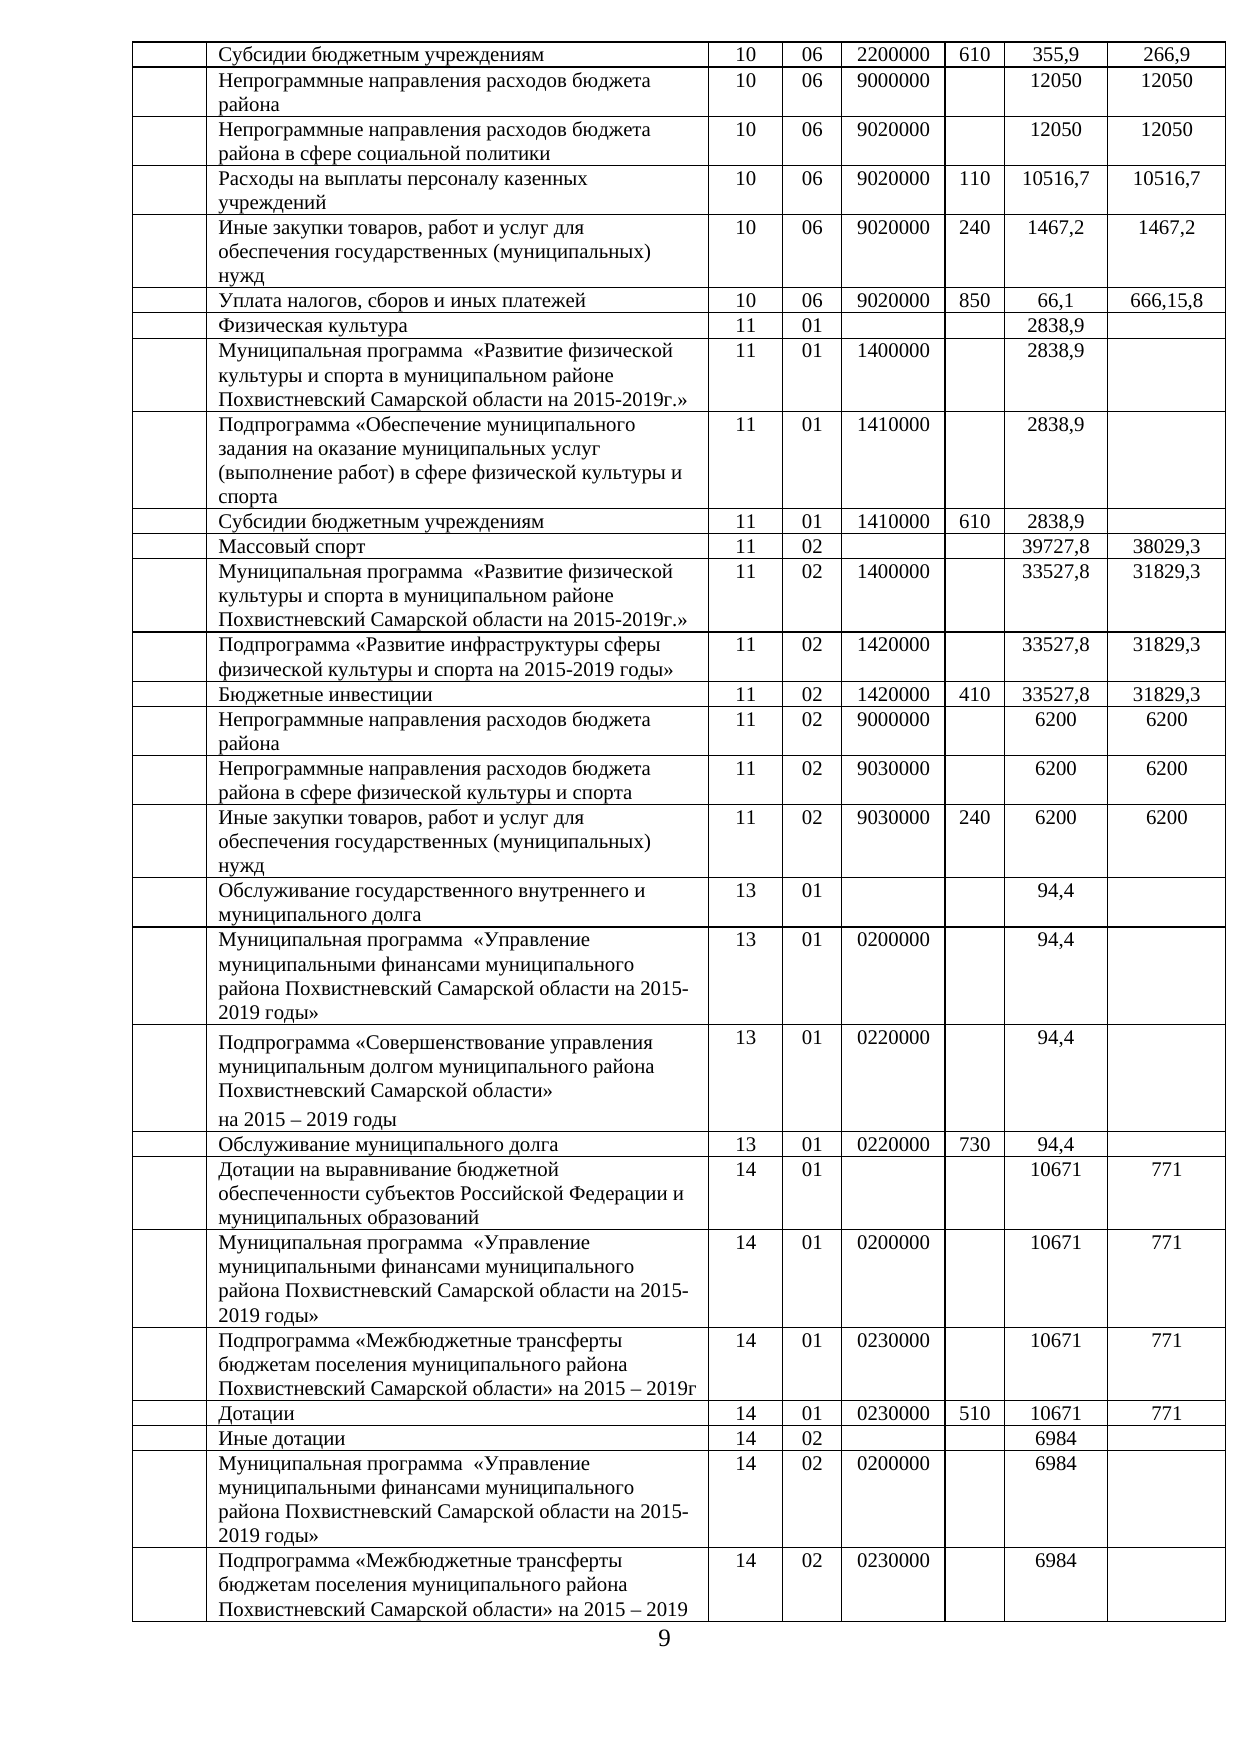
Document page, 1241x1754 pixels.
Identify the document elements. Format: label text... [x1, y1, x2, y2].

table_cell [946, 1426, 1004, 1450]
table_cell 6200 [1108, 707, 1225, 755]
table_cell [1108, 1426, 1225, 1450]
table_cell 110 [946, 166, 1004, 214]
table_cell [946, 1230, 1004, 1327]
table_cell 2200000 [842, 43, 944, 66]
table_cell [946, 1451, 1004, 1547]
table_cell 11 [709, 682, 782, 706]
table_cell [133, 1401, 206, 1425]
table_cell 0230000 [842, 1328, 944, 1400]
table_cell 06 [783, 215, 841, 287]
table_cell Подпрограмма «Обеспечение муниципального задания на оказание муниципальных услуг (выполнение работ) в сфере физической культуры и спорта [207, 412, 708, 508]
table_cell 13 [709, 1025, 782, 1131]
table_cell [946, 117, 1004, 165]
table_cell 771 [1108, 1157, 1225, 1229]
table_cell 14 [709, 1548, 782, 1621]
table_cell [946, 756, 1004, 804]
table_cell 0200000 [842, 1230, 944, 1327]
table_cell [946, 534, 1004, 558]
table_cell Расходы на выплаты персоналу казенных учреждений [207, 166, 708, 214]
table_cell [842, 1426, 944, 1450]
table_cell 94,4 [1005, 1025, 1107, 1131]
table_cell 9000000 [842, 707, 944, 755]
table_cell 666,15,8 [1108, 288, 1225, 312]
table_cell [133, 509, 206, 533]
table_cell 01 [783, 339, 841, 411]
table_cell [1108, 1451, 1225, 1547]
table_cell 10671 [1005, 1328, 1107, 1400]
table_cell 14 [709, 1328, 782, 1400]
table_cell [133, 313, 206, 337]
table_cell 9030000 [842, 756, 944, 804]
table_cell Иные закупки товаров, работ и услуг для обеспечения государственных (муниципальных) нужд [207, 215, 708, 287]
table_cell 850 [946, 288, 1004, 312]
table_cell [133, 43, 206, 66]
table_cell 9020000 [842, 166, 944, 214]
table_cell 2838,9 [1005, 339, 1107, 411]
table_cell 06 [783, 166, 841, 214]
table_cell 02 [783, 1451, 841, 1547]
table_cell Непрограммные направления расходов бюджета района [207, 68, 708, 116]
table_cell Муниципальная программа «Управление муниципальными финансами муниципального района Похвистневский Самарской области на 2015-2019 годы» [207, 1230, 708, 1327]
table_cell [133, 68, 206, 116]
table_cell 0230000 [842, 1401, 944, 1425]
table_cell 01 [783, 1401, 841, 1425]
table_cell [842, 1157, 944, 1229]
table_cell Дотации на выравнивание бюджетной обеспеченности субъектов Российской Федерации и муниципальных образований [207, 1157, 708, 1229]
table_cell 9020000 [842, 117, 944, 165]
table_cell [946, 707, 1004, 755]
table_cell 94,4 [1005, 928, 1107, 1024]
table_cell 610 [946, 43, 1004, 66]
table_cell 9030000 [842, 805, 944, 877]
table_cell 11 [709, 509, 782, 533]
table_cell [133, 288, 206, 312]
table_cell [946, 928, 1004, 1024]
table_cell 510 [946, 1401, 1004, 1425]
table_cell 2838,9 [1005, 509, 1107, 533]
table_cell [946, 878, 1004, 926]
table_cell [133, 166, 206, 214]
table_cell [133, 215, 206, 287]
table_cell 9020000 [842, 215, 944, 287]
table_cell [1108, 1132, 1225, 1156]
table_cell 10671 [1005, 1157, 1107, 1229]
table_cell 771 [1108, 1328, 1225, 1400]
table_cell 01 [783, 928, 841, 1024]
table_cell [133, 534, 206, 558]
table_cell [946, 559, 1004, 631]
table_cell 94,4 [1005, 878, 1107, 926]
table_cell 02 [783, 756, 841, 804]
table_cell 1420000 [842, 682, 944, 706]
table_cell [842, 878, 944, 926]
table_cell [133, 707, 206, 755]
table_cell 610 [946, 509, 1004, 533]
table_cell 01 [783, 1328, 841, 1400]
table_cell 6200 [1005, 756, 1107, 804]
table_cell 12050 [1108, 68, 1225, 116]
table_cell 11 [709, 633, 782, 681]
table_cell Дотации [207, 1401, 708, 1425]
table_cell 1420000 [842, 633, 944, 681]
table_cell 12050 [1005, 68, 1107, 116]
table_cell 410 [946, 682, 1004, 706]
table_cell 240 [946, 805, 1004, 877]
table_cell 0200000 [842, 1451, 944, 1547]
table_cell 2838,9 [1005, 412, 1107, 508]
table_cell 0230000 [842, 1548, 944, 1621]
table_cell Муниципальная программа «Управление муниципальными финансами муниципального района Похвистневский Самарской области на 2015-2019 годы» [207, 928, 708, 1024]
table_cell 1410000 [842, 412, 944, 508]
table_cell 33527,8 [1005, 559, 1107, 631]
table_cell 10 [709, 117, 782, 165]
table_cell 10 [709, 166, 782, 214]
table_cell 0220000 [842, 1025, 944, 1131]
table_cell 10516,7 [1108, 166, 1225, 214]
table_cell 06 [783, 43, 841, 66]
table_cell Обслуживание государственного внутреннего и муниципального долга [207, 878, 708, 926]
table_cell [946, 1328, 1004, 1400]
table_cell [133, 1132, 206, 1156]
table_cell 1400000 [842, 559, 944, 631]
table_cell [133, 805, 206, 877]
table_cell Иные закупки товаров, работ и услуг для обеспечения государственных (муниципальных) нужд [207, 805, 708, 877]
table_cell Бюджетные инвестиции [207, 682, 708, 706]
table_cell 39727,8 [1005, 534, 1107, 558]
table_cell [133, 339, 206, 411]
table_cell 2838,9 [1005, 313, 1107, 337]
table_cell 02 [783, 682, 841, 706]
table_cell 11 [709, 339, 782, 411]
table_cell 0200000 [842, 928, 944, 1024]
table_cell 11 [709, 559, 782, 631]
table_cell 6984 [1005, 1451, 1107, 1547]
table_cell 11 [709, 412, 782, 508]
table_cell 14 [709, 1426, 782, 1450]
table_cell [133, 682, 206, 706]
table_cell Муниципальная программа «Управление муниципальными финансами муниципального района Похвистневский Самарской области на 2015-2019 годы» [207, 1451, 708, 1547]
table_cell 10 [709, 43, 782, 66]
table_cell 1467,2 [1005, 215, 1107, 287]
table_cell 11 [709, 707, 782, 755]
table_cell 01 [783, 509, 841, 533]
table_cell [1108, 1025, 1225, 1131]
table_cell [946, 412, 1004, 508]
table_cell 11 [709, 534, 782, 558]
table_cell 240 [946, 215, 1004, 287]
table_cell 02 [783, 707, 841, 755]
table_cell 355,9 [1005, 43, 1107, 66]
table_cell 01 [783, 1132, 841, 1156]
table_cell 266,9 [1108, 43, 1225, 66]
table_cell 01 [783, 1025, 841, 1131]
table_cell [133, 756, 206, 804]
table_cell [1108, 1548, 1225, 1621]
table_cell 11 [709, 313, 782, 337]
table_cell 10671 [1005, 1230, 1107, 1327]
table_cell 0220000 [842, 1132, 944, 1156]
table_cell [133, 1025, 206, 1131]
table_cell 10 [709, 288, 782, 312]
table_cell 11 [709, 756, 782, 804]
table_cell 06 [783, 288, 841, 312]
table_cell 10 [709, 68, 782, 116]
table_cell Муниципальная программа «Развитие физической культуры и спорта в муниципальном районе Похвистневский Самарской области на 2015-2019г.» [207, 559, 708, 631]
table_cell [1108, 878, 1225, 926]
table_cell 06 [783, 68, 841, 116]
table_cell 94,4 [1005, 1132, 1107, 1156]
table_cell Подпрограмма «Развитие инфраструктуры сферы физической культуры и спорта на 2015-2019 годы» [207, 633, 708, 681]
table_cell Субсидии бюджетным учреждениям [207, 509, 708, 533]
table_cell Непрограммные направления расходов бюджета района в сфере социальной политики [207, 117, 708, 165]
table_cell Массовый спорт [207, 534, 708, 558]
table_cell Подпрограмма «Совершенствование управления муниципальным долгом муниципального района Похвистневский Самарской области» на 2015 – 2019 годы [207, 1025, 708, 1131]
table_cell 10 [709, 215, 782, 287]
table_cell [133, 633, 206, 681]
table_cell [946, 1025, 1004, 1131]
table_cell 6984 [1005, 1426, 1107, 1450]
table_cell 02 [783, 559, 841, 631]
table_cell [842, 534, 944, 558]
table_cell Физическая культура [207, 313, 708, 337]
table_cell [133, 1548, 206, 1621]
table_cell 33527,8 [1005, 682, 1107, 706]
table_cell 771 [1108, 1401, 1225, 1425]
table_cell Иные дотации [207, 1426, 708, 1450]
table_cell [133, 1451, 206, 1547]
table_cell 12050 [1108, 117, 1225, 165]
table_cell [946, 339, 1004, 411]
table_cell 01 [783, 1230, 841, 1327]
table_cell 1400000 [842, 339, 944, 411]
table_cell [1108, 412, 1225, 508]
table_cell 9000000 [842, 68, 944, 116]
table_cell [946, 68, 1004, 116]
table_cell 01 [783, 878, 841, 926]
table_cell Муниципальная программа «Развитие физической культуры и спорта в муниципальном районе Похвистневский Самарской области на 2015-2019г.» [207, 339, 708, 411]
table_cell 730 [946, 1132, 1004, 1156]
table_cell 6200 [1005, 707, 1107, 755]
table_cell Уплата налогов, сборов и иных платежей [207, 288, 708, 312]
table_cell Непрограммные направления расходов бюджета района в сфере физической культуры и спорта [207, 756, 708, 804]
table_cell 11 [709, 805, 782, 877]
table_cell [1108, 928, 1225, 1024]
table_cell [133, 1426, 206, 1450]
table_cell 10516,7 [1005, 166, 1107, 214]
table_cell [133, 412, 206, 508]
table_cell Непрограммные направления расходов бюджета района [207, 707, 708, 755]
table_cell 14 [709, 1401, 782, 1425]
table_cell [133, 1230, 206, 1327]
table_cell 33527,8 [1005, 633, 1107, 681]
table_cell [133, 928, 206, 1024]
table_cell 06 [783, 117, 841, 165]
table_cell 01 [783, 1157, 841, 1229]
table_cell 31829,3 [1108, 559, 1225, 631]
table_cell 14 [709, 1451, 782, 1547]
table_cell [946, 633, 1004, 681]
table_cell [1108, 313, 1225, 337]
table_cell 6200 [1108, 805, 1225, 877]
table_cell 02 [783, 1548, 841, 1621]
table_cell 1467,2 [1108, 215, 1225, 287]
table_cell Обслуживание муниципального долга [207, 1132, 708, 1156]
table_cell 6200 [1108, 756, 1225, 804]
table_cell [946, 313, 1004, 337]
table_cell 02 [783, 534, 841, 558]
table_cell 01 [783, 313, 841, 337]
table_cell 14 [709, 1230, 782, 1327]
table_cell 9020000 [842, 288, 944, 312]
table_cell [133, 117, 206, 165]
table_cell 31829,3 [1108, 682, 1225, 706]
table_cell [1108, 509, 1225, 533]
table_cell [133, 1328, 206, 1400]
table_cell 66,1 [1005, 288, 1107, 312]
table_cell 771 [1108, 1230, 1225, 1327]
table_cell 31829,3 [1108, 633, 1225, 681]
table_cell 13 [709, 1132, 782, 1156]
table_cell [842, 313, 944, 337]
table_cell Подпрограмма «Межбюджетные трансферты бюджетам поселения муниципального района Похвистневский Самарской области» на 2015 – 2019г [207, 1328, 708, 1400]
table_cell 1410000 [842, 509, 944, 533]
table_cell 38029,3 [1108, 534, 1225, 558]
table_cell [946, 1157, 1004, 1229]
table_cell Субсидии бюджетным учреждениям [207, 43, 708, 66]
table_cell [133, 1157, 206, 1229]
table_cell 01 [783, 412, 841, 508]
table_cell [1108, 339, 1225, 411]
table_cell 02 [783, 633, 841, 681]
table_cell 14 [709, 1157, 782, 1229]
table_cell 6984 [1005, 1548, 1107, 1621]
table_cell 10671 [1005, 1401, 1107, 1425]
table_cell 13 [709, 928, 782, 1024]
table_cell 02 [783, 805, 841, 877]
table_cell [133, 878, 206, 926]
table_cell 6200 [1005, 805, 1107, 877]
table_cell [133, 559, 206, 631]
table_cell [207, 1548, 708, 1621]
table_cell [946, 1548, 1004, 1621]
table_cell 12050 [1005, 117, 1107, 165]
table_cell 13 [709, 878, 782, 926]
table_cell 02 [783, 1426, 841, 1450]
